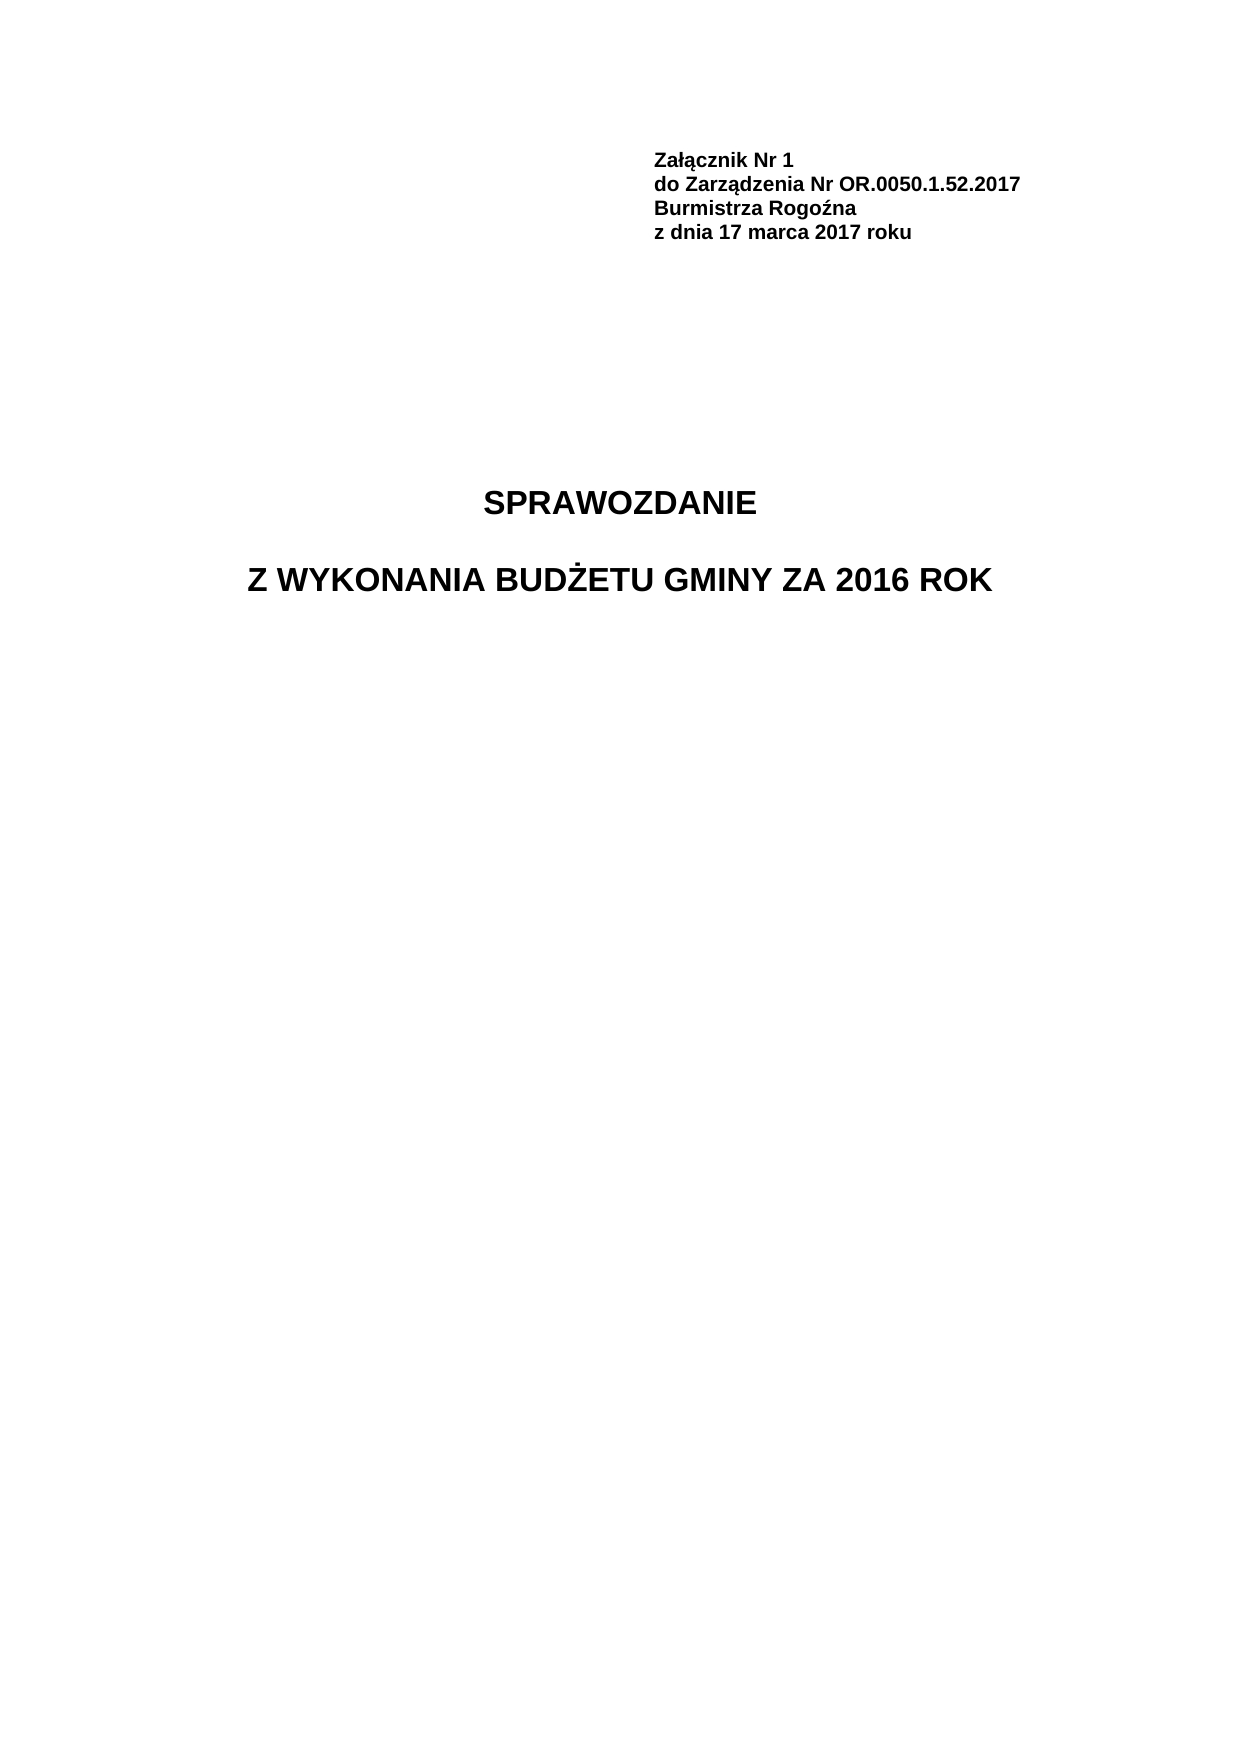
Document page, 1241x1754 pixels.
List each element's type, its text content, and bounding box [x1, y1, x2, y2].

text Burmistrza Rogoźna [148, 196, 1092, 219]
text Załącznik Nr 1 [148, 148, 1092, 172]
text SPRAWOZDANIE [148, 483, 1092, 522]
text do Zarządzenia Nr OR.0050.1.52.2017 [148, 172, 1104, 196]
text Z WYKONANIA BUDŻETU GMINY ZA 2016 ROK [148, 560, 1092, 598]
text z dnia 17 marca 2017 roku [148, 219, 1104, 243]
